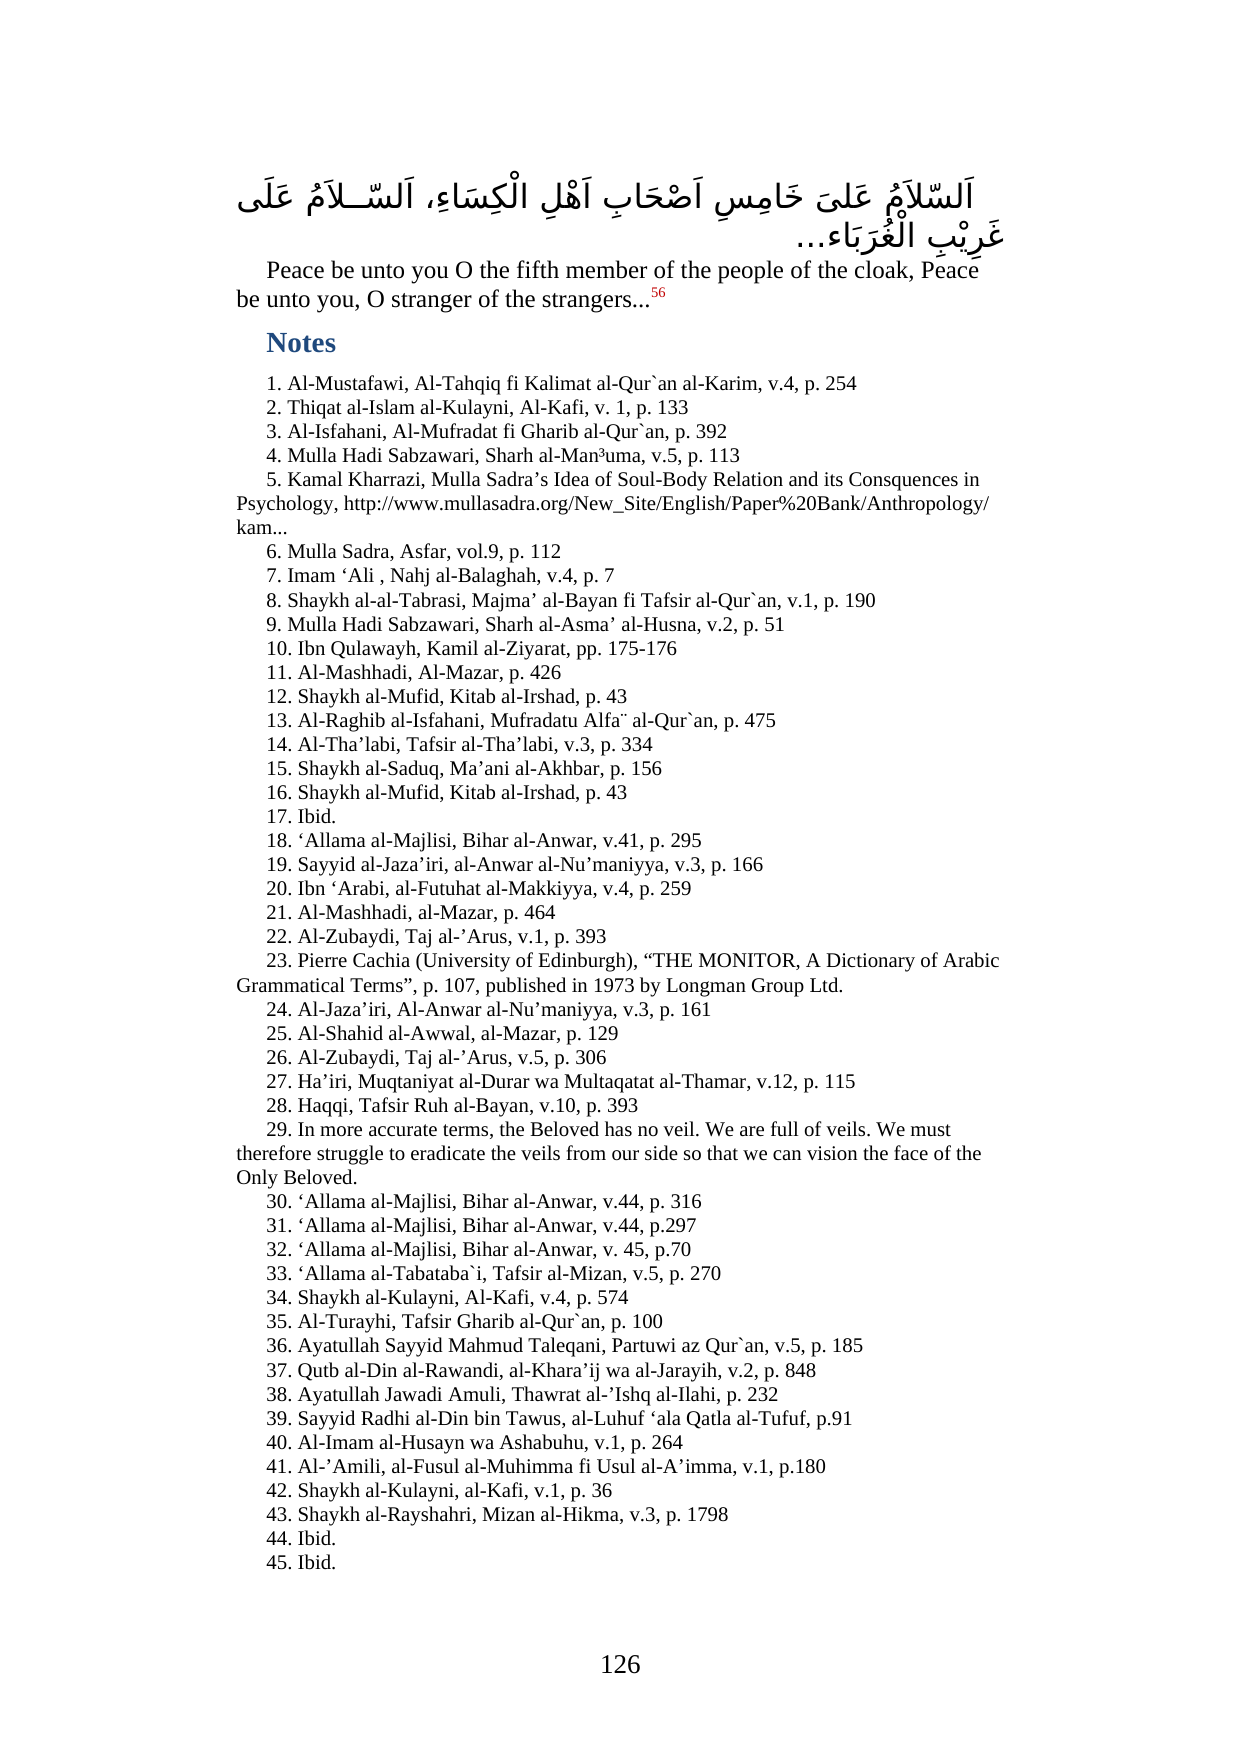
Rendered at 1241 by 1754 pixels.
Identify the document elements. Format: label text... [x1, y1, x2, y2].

text 42. Shaykh al-Kulayni, al-Kafi, v.1, p. 36 [236, 1478, 1004, 1502]
text 38. Ayatullah Jawadi Amuli, Thawrat al-’Ishq al-Ilahi, p. 232 [236, 1382, 1004, 1406]
text 43. Shaykh al-Rayshahri, Mizan al-Hikma, v.3, p. 1798 [236, 1502, 1004, 1526]
text 19. Sayyid al-Jaza’iri, al-Anwar al-Nu’maniyya, v.3, p. 166 [236, 852, 1004, 876]
text 34. Shaykh al-Kulayni, Al-Kafi, v.4, p. 574 [236, 1285, 1004, 1309]
text 26. Al-Zubaydi, Taj al-’Arus, v.5, p. 306 [236, 1045, 1004, 1069]
text 22. Al-Zubaydi, Taj al-’Arus, v.1, p. 393 [236, 924, 1004, 948]
text 37. Qutb al-Din al-Rawandi, al-Khara’ij wa al-Jarayih, v.2, p. 848 [236, 1357, 1004, 1382]
text 23. Pierre Cachia (University of Edinburgh), “THE MONITOR, A Dictionary of Arabic Grammatical Terms”, p. 107, published in 1973 by Longman Group Ltd. [236, 948, 1004, 997]
text 30. ‘Allama al-Majlisi, Bihar al-Anwar, v.44, p. 316 [236, 1189, 1004, 1213]
text 44. Ibid. [236, 1526, 1004, 1550]
text 24. Al-Jaza’iri, Al-Anwar al-Nu’maniyya, v.3, p. 161 [236, 997, 1004, 1021]
text 39. Sayyid Radhi al-Din bin Tawus, al-Luhuf ‘ala Qatla al-Tufuf, p.91 [236, 1406, 1004, 1430]
text 27. Ha’iri, Muqtaniyat al-Durar wa Multaqatat al-Thamar, v.12, p. 115 [236, 1069, 1004, 1093]
text 31. ‘Allama al-Majlisi, Bihar al-Anwar, v.44, p.297 [236, 1213, 1004, 1237]
text 45. Ibid. [236, 1550, 1004, 1574]
text 1. Al-Mustafawi, Al-Tahqiq fi Kalimat al-Qur`an al-Karim, v.4, p. 254 [236, 371, 1004, 395]
text 28. Haqqi, Tafsir Ruh al-Bayan, v.10, p. 393 [236, 1093, 1004, 1117]
text 7. Imam ‘Ali , Nahj al-Balaghah, v.4, p. 7 [236, 563, 1004, 587]
text اَلسّلاَمُ عَلىَ خَامِسِ اَصْحَابِ اَهْلِ الْكِسَاءِ، اَلسّلاَمُ عَلَى غَرِيْبِ الْغُرَبَاء... [236, 177, 1004, 255]
text 13. Al-Raghib al-Isfahani, Mufradatu Alfa¨ al-Qur`an, p. 475 [236, 708, 1004, 732]
text 35. Al-Turayhi, Tafsir Gharib al-Qur`an, p. 100 [236, 1309, 1004, 1333]
text 15. Shaykh al-Saduq, Ma’ani al-Akhbar, p. 156 [236, 756, 1004, 780]
text 40. Al-Imam al-Husayn wa Ashabuhu, v.1, p. 264 [236, 1430, 1004, 1454]
text 2. Thiqat al-Islam al-Kulayni, Al-Kafi, v. 1, p. 133 [236, 395, 1004, 419]
text 10. Ibn Qulawayh, Kamil al-Ziyarat, pp. 175-176 [236, 636, 1004, 660]
text 6. Mulla Sadra, Asfar, vol.9, p. 112 [236, 539, 1004, 563]
text 25. Al-Shahid al-Awwal, al-Mazar, p. 129 [236, 1021, 1004, 1045]
text 12. Shaykh al-Mufid, Kitab al-Irshad, p. 43 [236, 684, 1004, 708]
text 4. Mulla Hadi Sabzawari, Sharh al-Man³uma, v.5, p. 113 [236, 443, 1004, 467]
text 5. Kamal Kharrazi, Mulla Sadra’s Idea of Soul-Body Relation and its Consquences in Psychology, http://www.mullasadra.org/New_Site/English/Paper%20Bank/Anthropology/kam... [236, 467, 1004, 539]
text 29. In more accurate terms, the Beloved has no veil. We are full of veils. We must therefore struggle to eradicate the veils from our side so that we can vision the face of the Only Beloved. [236, 1117, 1004, 1189]
text 8. Shaykh al-al-Tabrasi, Majma’ al-Bayan fi Tafsir al-Qur`an, v.1, p. 190 [236, 587, 1004, 612]
text 20. Ibn ‘Arabi, al-Futuhat al-Makkiyya, v.4, p. 259 [236, 876, 1004, 900]
text 9. Mulla Hadi Sabzawari, Sharh al-Asma’ al-Husna, v.2, p. 51 [236, 612, 1004, 636]
text 16. Shaykh al-Mufid, Kitab al-Irshad, p. 43 [236, 780, 1004, 804]
text Peace be unto you O the fifth member of the people of the cloak, Peace be unto you, O stranger of the strangers...56 [236, 255, 1004, 312]
text 41. Al-’Amili, al-Fusul al-Muhimma fi Usul al-A’imma, v.1, p.180 [236, 1454, 1004, 1478]
text 21. Al-Mashhadi, al-Mazar, p. 464 [236, 900, 1004, 924]
subtitle Notes [236, 325, 1004, 358]
text 17. Ibid. [236, 804, 1004, 828]
text 18. ‘Allama al-Majlisi, Bihar al-Anwar, v.41, p. 295 [236, 828, 1004, 852]
text 32. ‘Allama al-Majlisi, Bihar al-Anwar, v. 45, p.70 [236, 1237, 1004, 1261]
text 3. Al-Isfahani, Al-Mufradat fi Gharib al-Qur`an, p. 392 [236, 419, 1004, 443]
text 33. ‘Allama al-Tabataba`i, Tafsir al-Mizan, v.5, p. 270 [236, 1261, 1004, 1285]
text 14. Al-Tha’labi, Tafsir al-Tha’labi, v.3, p. 334 [236, 732, 1004, 756]
text 11. Al-Mashhadi, Al-Mazar, p. 426 [236, 660, 1004, 684]
text 36. Ayatullah Sayyid Mahmud Taleqani, Partuwi az Qur`an, v.5, p. 185 [236, 1333, 1004, 1357]
